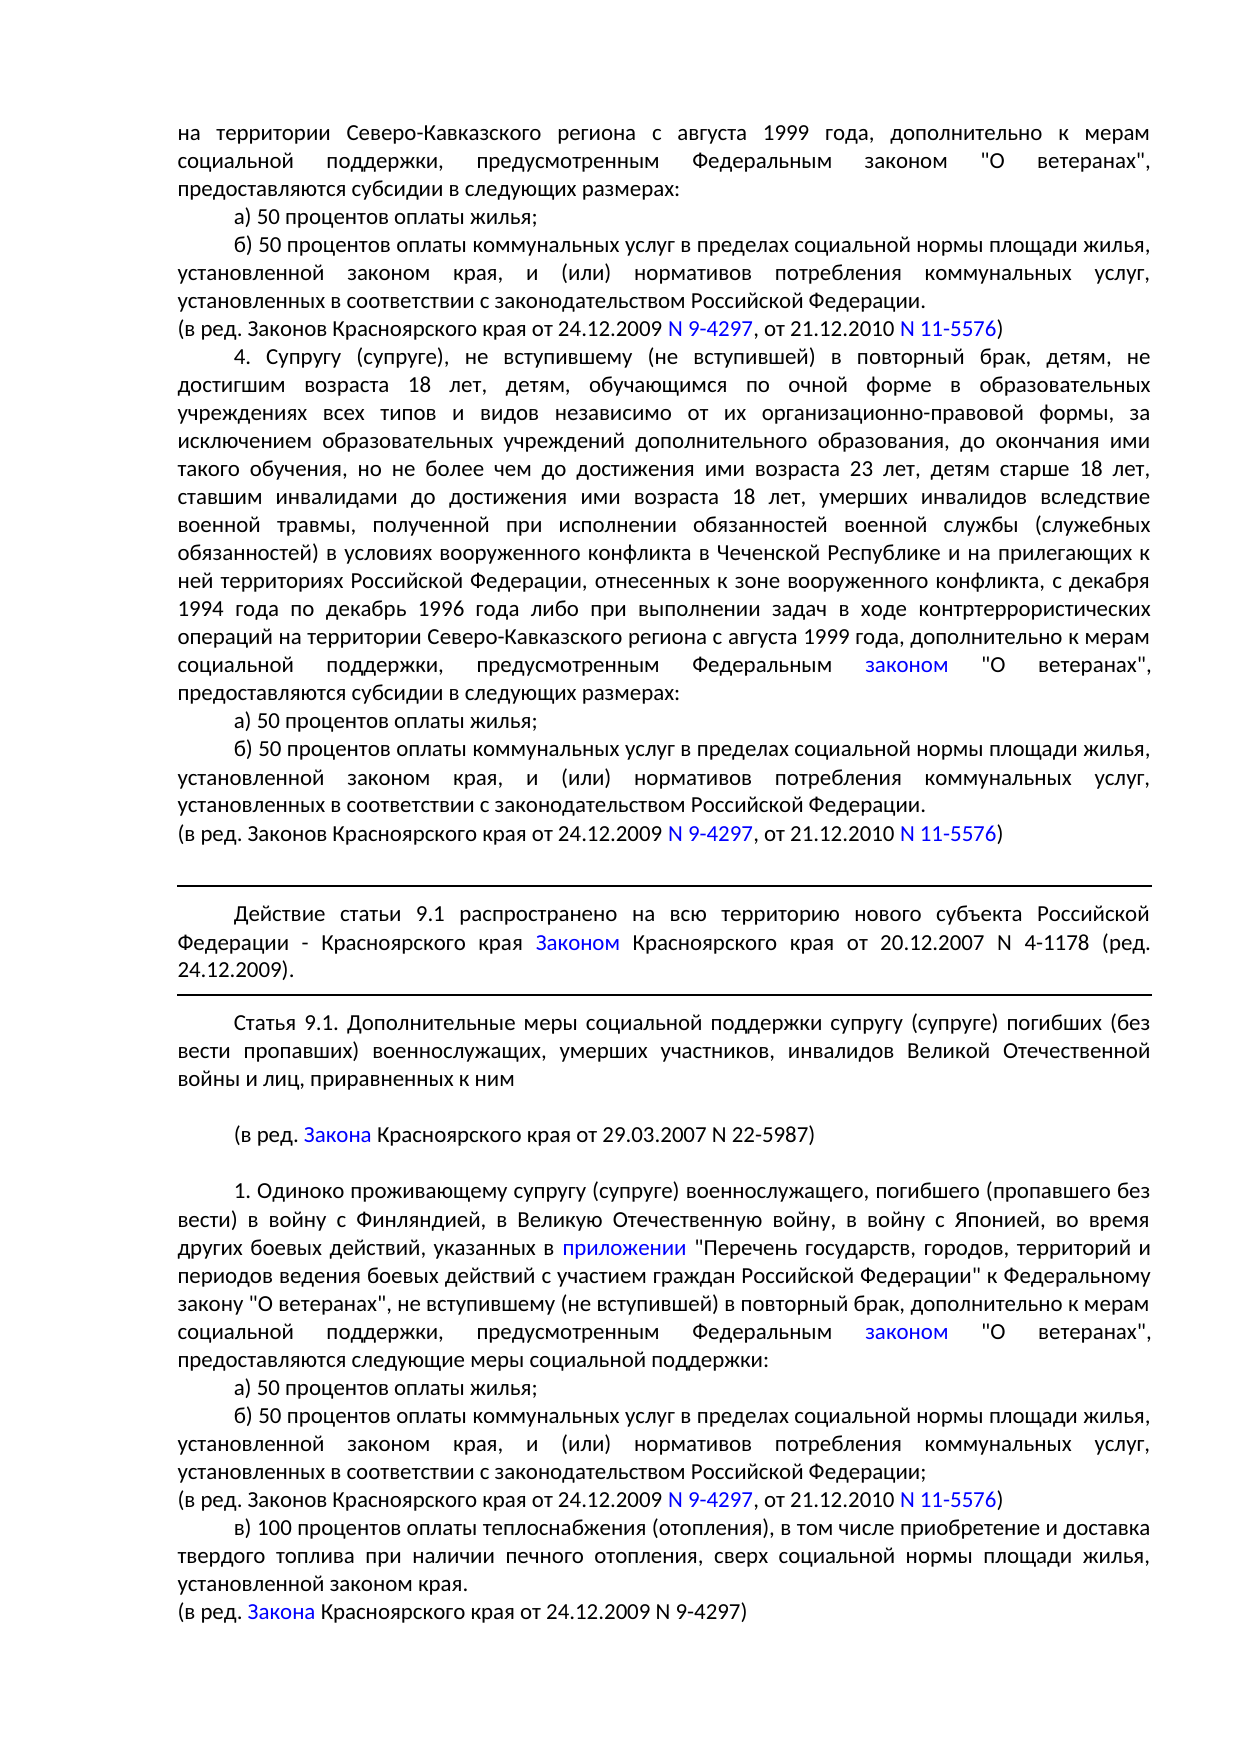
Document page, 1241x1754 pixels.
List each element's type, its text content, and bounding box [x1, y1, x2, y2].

text (в ред. Законов Красноярского края от 24.12.2009 N 9-4297, от 21.12.2010 N 11-5576) [177, 314, 1152, 342]
text Статья 9.1. Дополнительные меры социальной поддержки супругу (супруге) погибших (без вести пропавших) военнослужащих, умерших участников, инвалидов Великой Отечественной войны и лиц, приравненных к ним [177, 1008, 1152, 1093]
text Действие статьи 9.1 распространено на всю территорию нового субъекта Российской Федерации - Красноярского края Законом Красноярского края от 20.12.2007 N 4-1178 (ред. 24.12.2009). [177, 899, 1152, 984]
text (в ред. Закона Красноярского края от 24.12.2009 N 9-4297) [177, 1597, 1152, 1625]
text 1. Одиноко проживающему супругу (супруге) военнослужащего, погибшего (пропавшего без вести) в войну с Финляндией, в Великую Отечественную войну, в войну с Японией, во время других боевых действий, указанных в приложении "Перечень государств, городов, территорий и периодов ведения боевых действий с участием граждан Российской Федерации" к Федеральному закону "О ветеранах", не вступившему (не вступившей) в повторный брак, дополнительно к мерам социальной поддержки, предусмотренным Федеральным законом "О ветеранах", предоставляются следующие меры социальной поддержки: [177, 1177, 1152, 1373]
text а) 50 процентов оплаты жилья; [177, 1373, 1152, 1401]
text (в ред. Законов Красноярского края от 24.12.2009 N 9-4297, от 21.12.2010 N 11-5576) [177, 1485, 1152, 1513]
text 4. Супругу (супруге), не вступившему (не вступившей) в повторный брак, детям, не достигшим возраста 18 лет, детям, обучающимся по очной форме в образовательных учреждениях всех типов и видов независимо от их организационно-правовой формы, за исключением образовательных учреждений дополнительного образования, до окончания ими такого обучения, но не более чем до достижения ими возраста 23 лет, детям старше 18 лет, ставшим инвалидами до достижения ими возраста 18 лет, умерших инвалидов вследствие военной травмы, полученной при исполнении обязанностей военной службы (служебных обязанностей) в условиях вооруженного конфликта в Чеченской Республике и на прилегающих к ней территориях Российской Федерации, отнесенных к зоне вооруженного конфликта, с декабря 1994 года по декабрь 1996 года либо при выполнении задач в ходе контртеррористических операций на территории Северо-Кавказского региона с августа 1999 года, дополнительно к мерам социальной поддержки, предусмотренным Федеральным законом "О ветеранах", предоставляются субсидии в следующих размерах: [177, 342, 1152, 707]
text (в ред. Законов Красноярского края от 24.12.2009 N 9-4297, от 21.12.2010 N 11-5576) [177, 819, 1152, 847]
text б) 50 процентов оплаты коммунальных услуг в пределах социальной нормы площади жилья, установленной законом края, и (или) нормативов потребления коммунальных услуг, установленных в соответствии с законодательством Российской Федерации. [177, 230, 1152, 314]
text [177, 118, 1152, 202]
text (в ред. Закона Красноярского края от 29.03.2007 N 22-5987) [177, 1121, 1152, 1149]
text а) 50 процентов оплаты жилья; [177, 707, 1152, 734]
text б) 50 процентов оплаты коммунальных услуг в пределах социальной нормы площади жилья, установленной законом края, и (или) нормативов потребления коммунальных услуг, установленных в соответствии с законодательством Российской Федерации. [177, 734, 1152, 819]
text а) 50 процентов оплаты жилья; [177, 202, 1152, 230]
